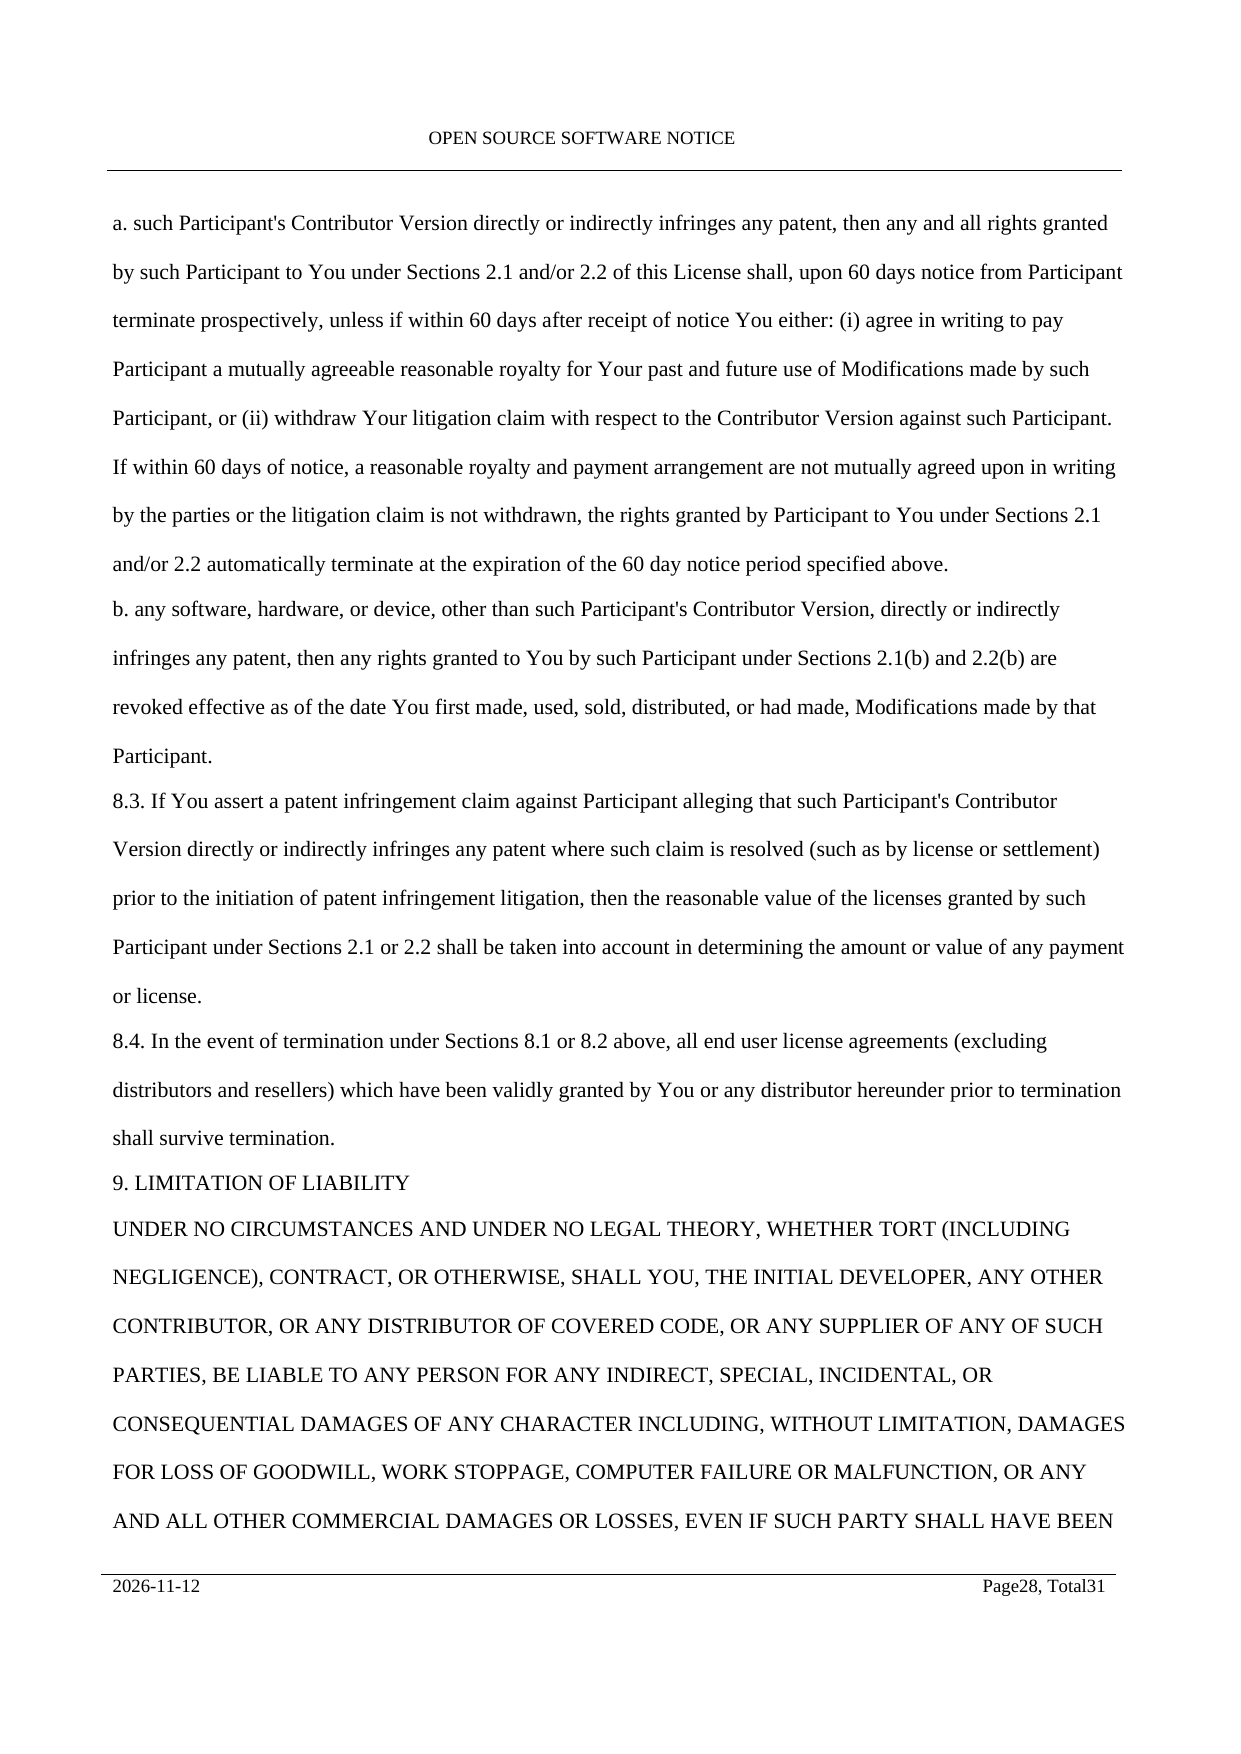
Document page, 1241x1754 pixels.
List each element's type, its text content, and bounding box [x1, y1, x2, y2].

text 8.3. If You assert a patent infringement claim against Participant alleging that such Participant's Contributor Version directly or indirectly infringes any patent where such claim is resolved (such as by license or settlement) prior to the initiation of patent infringement litigation, then the reasonable value of the licenses granted by such Participant under Sections 2.1 or 2.2 shall be taken into account in determining the amount or value of any payment or license. [112, 784, 1128, 1012]
text a. such Participant's Contributor Version directly or indirectly infringes any patent, then any and all rights granted by such Participant to You under Sections 2.1 and/or 2.2 of this License shall, upon 60 days notice from Participant terminate prospectively, unless if within 60 days after receipt of notice You either: (i) agree in writing to pay Participant a mutually agreeable reasonable royalty for Your past and future use of Modifications made by such Participant, or (ii) withdraw Your litigation claim with respect to the Contributor Version against such Participant. If within 60 days of notice, a reasonable royalty and payment arrangement are not mutually agreed upon in writing by the parties or the litigation claim is not withdrawn, the rights granted by Participant to You under Sections 2.1 and/or 2.2 automatically terminate at the expiration of the 60 day notice period specified above. [112, 206, 1128, 580]
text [112, 1212, 1128, 1537]
text 9. LIMITATION OF LIABILITY [112, 1167, 1128, 1199]
text 8.4. In the event of termination under Sections 8.1 or 8.2 above, all end user license agreements (excluding distributors and resellers) which have been validly granted by You or any distributor hereunder prior to termination shall survive termination. [112, 1024, 1128, 1154]
text b. any software, hardware, or device, other than such Participant's Contributor Version, directly or indirectly infringes any patent, then any rights granted to You by such Participant under Sections 2.1(b) and 2.2(b) are revoked effective as of the date You first made, used, sold, distributed, or had made, Modifications made by that Participant. [112, 593, 1128, 771]
